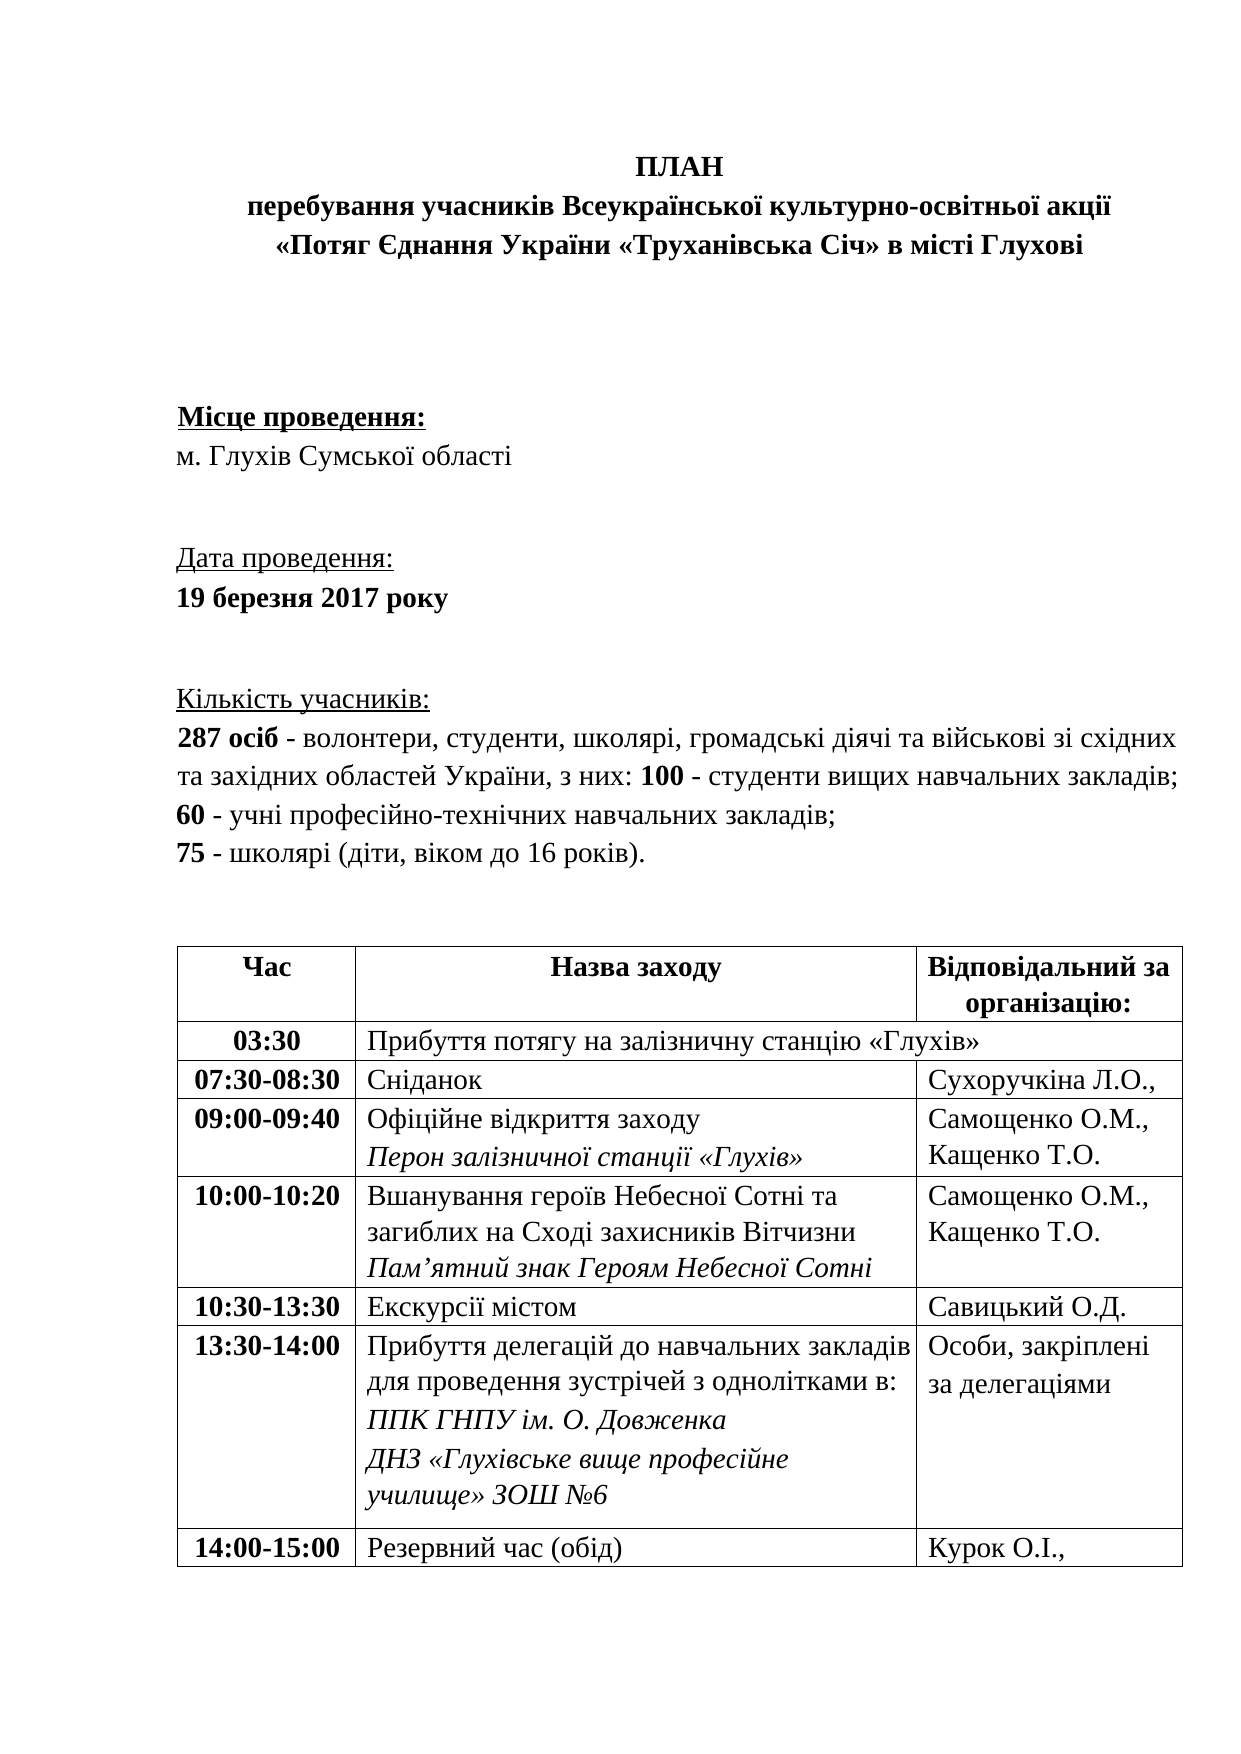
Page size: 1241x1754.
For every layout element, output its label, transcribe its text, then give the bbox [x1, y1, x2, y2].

table_cell Офіційне відкриття заходу Перон залізничної станції «Глухів» [356, 1099, 916, 1176]
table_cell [917, 1529, 1182, 1566]
table_cell 09:00-09:40 [178, 1099, 355, 1176]
table_cell 13:30-14:00 [178, 1326, 355, 1527]
text Місце проведення: [177, 399, 1182, 433]
text 19 березня 2017 року [176, 580, 1182, 613]
table_cell 03:30 [178, 1022, 355, 1059]
table_cell 10:00-10:20 [178, 1177, 355, 1287]
text Кількість учасників: [176, 681, 1182, 715]
table_cell Особи, закріплені за делегаціями [917, 1326, 1182, 1527]
text ПЛАН [177, 149, 1181, 182]
table_cell Сніданок [356, 1061, 916, 1098]
table_cell Екскурсії містом [356, 1288, 916, 1325]
table_cell 07:30-08:30 [178, 1061, 355, 1098]
text «Потяг Єднання України «Труханівська Січ» в місті Глухові [177, 227, 1181, 261]
table_cell Прибуття делегацій до навчальних закладів для проведення зустрічей з однолітками в: ППК ГНПУ ім. О. Довженка ДНЗ «Глухівське вище професійне училище» ЗОШ №6 [356, 1326, 916, 1527]
table_cell Сухоручкіна Л.О., [917, 1061, 1182, 1098]
text перебування учасників Всеукраїнської культурно-освітньої акції [177, 188, 1181, 221]
table_cell Савицький О.Д. [917, 1288, 1182, 1325]
text 60 - учні професійно-технічних навчальних закладів; [176, 797, 1182, 830]
table_header Час [178, 947, 355, 1021]
table_header Назва заходу [356, 947, 916, 1021]
text м. Глухів Сумської області [176, 438, 1182, 472]
text Дата проведення: [176, 541, 1182, 574]
table_cell 14:00-15:00 [178, 1529, 355, 1566]
table_cell 10:30-13:30 [178, 1288, 355, 1325]
text 287 осіб - волонтери, студенти, школярі, громадські діячі та військові зі східних та західних областей України, з них: 100 - студенти вищих навчальних закладів; [177, 720, 1181, 792]
table_cell Самощенко О.М., Кащенко Т.О. [917, 1177, 1182, 1287]
table_cell Самощенко О.М., Кащенко Т.О. [917, 1099, 1182, 1176]
table_cell Вшанування героїв Небесної Сотні та загиблих на Сході захисників Вітчизни Пам’ятний знак Героям Небесної Сотні [356, 1177, 916, 1287]
table_cell Резервний час (обід) [356, 1529, 916, 1566]
table_cell Прибуття потягу на залізничну станцію «Глухів» [356, 1022, 1182, 1059]
table_header Відповідальний за організацію: [917, 947, 1182, 1021]
text 75 - школярі (діти, віком до 16 років). [176, 835, 1182, 869]
